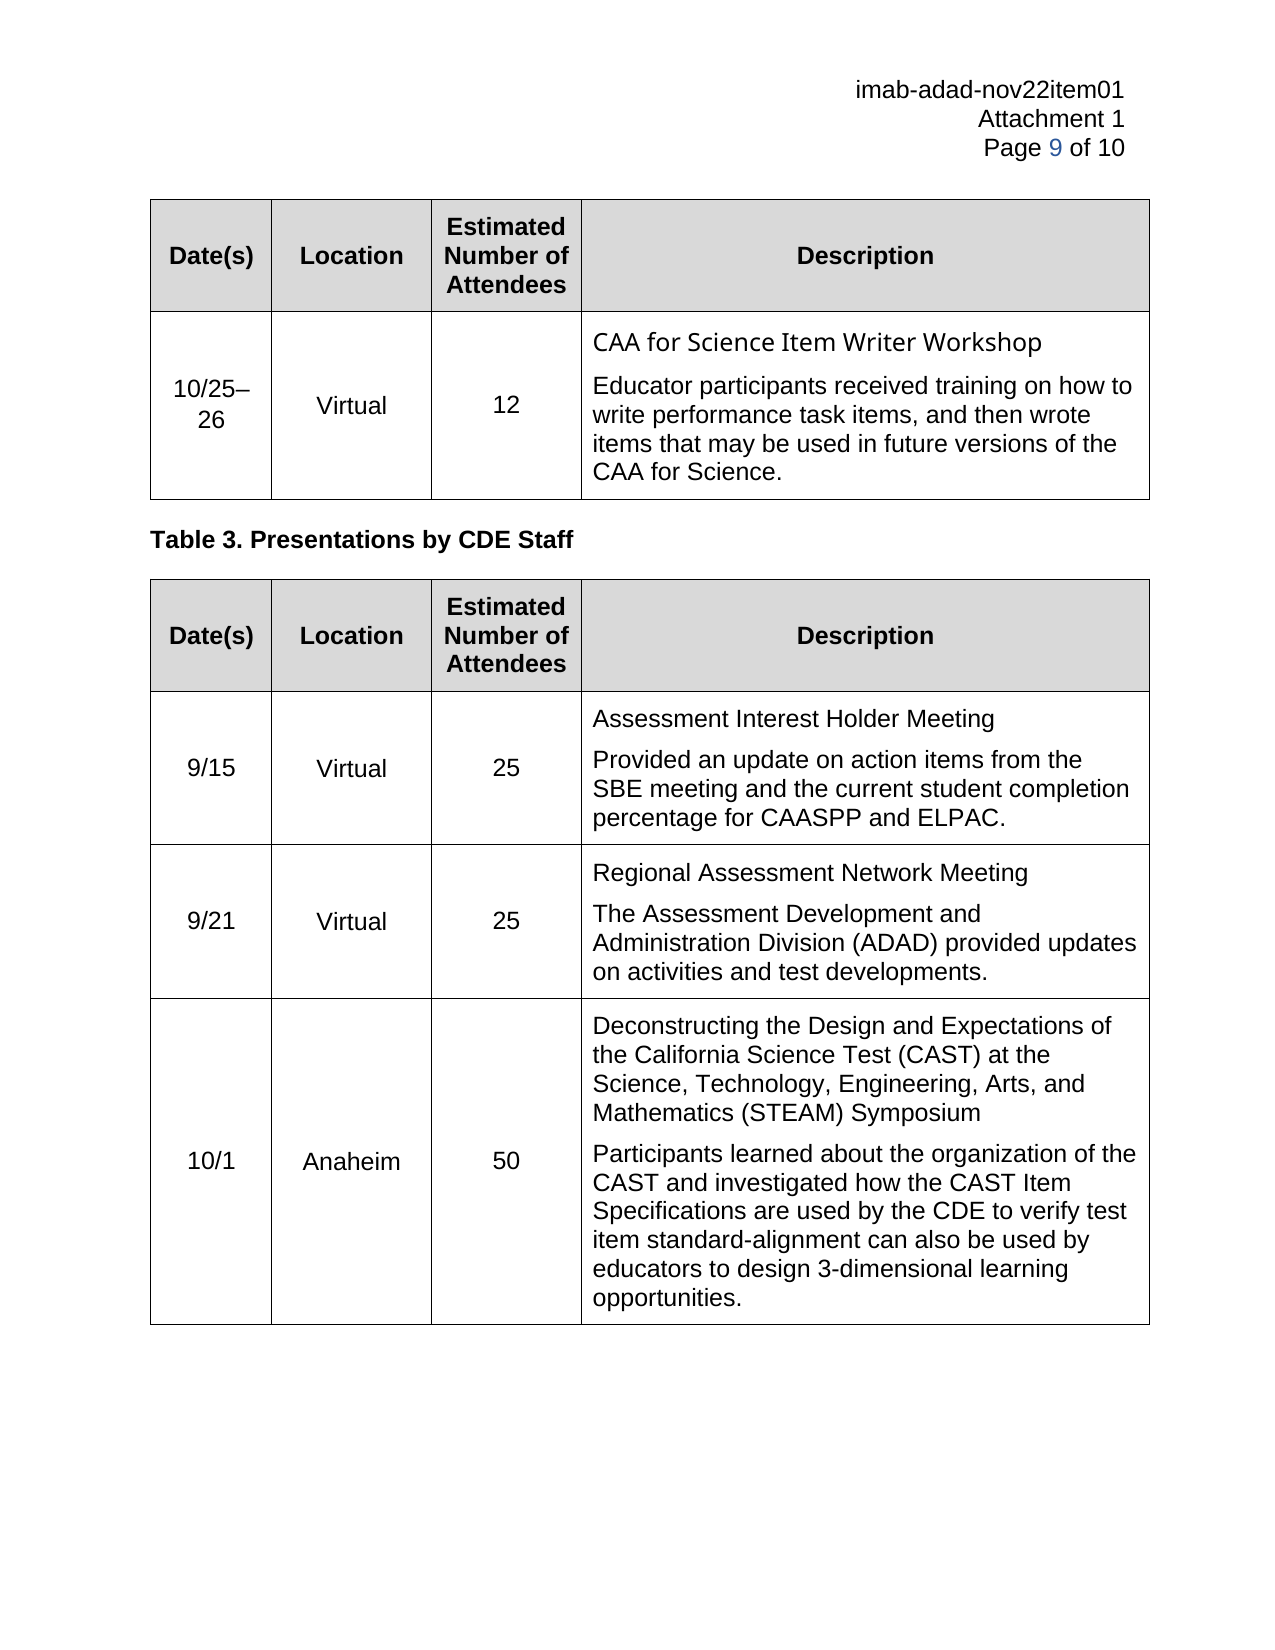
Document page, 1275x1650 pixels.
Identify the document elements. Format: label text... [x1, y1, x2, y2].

table_cell 9/15 [151, 692, 271, 844]
table_cell 9/21 [151, 845, 271, 998]
table_cell Assessment Interest Holder Meeting Provided an update on action items from the SBE meeting and the current student completion percentage for CAASPP and ELPAC. [582, 692, 1149, 844]
table_cell Regional Assessment Network Meeting The Assessment Development and Administration Division (ADAD) provided updates on activities and test developments. [582, 845, 1149, 998]
table_cell Anaheim [272, 999, 431, 1324]
table_header Date(s) [151, 200, 271, 311]
table_header Description [582, 200, 1149, 311]
table_cell 50 [432, 999, 581, 1324]
table_cell Virtual [272, 312, 431, 499]
table_header Location [272, 580, 431, 691]
table_cell Virtual [272, 692, 431, 844]
text Table 3. Presentations by CDE Staff [150, 525, 1125, 553]
table_cell CAA for Science Item Writer Workshop Educator participants received training on how to write performance task items, and then wrote items that may be used in future versions of the CAA for Science. [582, 312, 1149, 499]
table_header Location [272, 200, 431, 311]
table_header Description [582, 580, 1149, 691]
table_cell Deconstructing the Design and Expectations of the California Science Test (CAST) at the Science, Technology, Engineering, Arts, and Mathematics (STEAM) Symposium Participants learned about the organization of the CAST and investigated how the CAST Item Specifications are used by the CDE to verify test item standard-alignment can also be used by educators to design 3-dimensional learning opportunities. [582, 999, 1149, 1324]
table_cell 12 [432, 312, 581, 499]
table_cell 10/25–26 [151, 312, 271, 499]
table_header Estimated Number of Attendees [432, 200, 581, 311]
table_cell 25 [432, 845, 581, 998]
table_cell Virtual [272, 845, 431, 998]
table_header Date(s) [151, 580, 271, 691]
table_cell 10/1 [151, 999, 271, 1324]
table_cell 25 [432, 692, 581, 844]
table_header Estimated Number of Attendees [432, 580, 581, 691]
